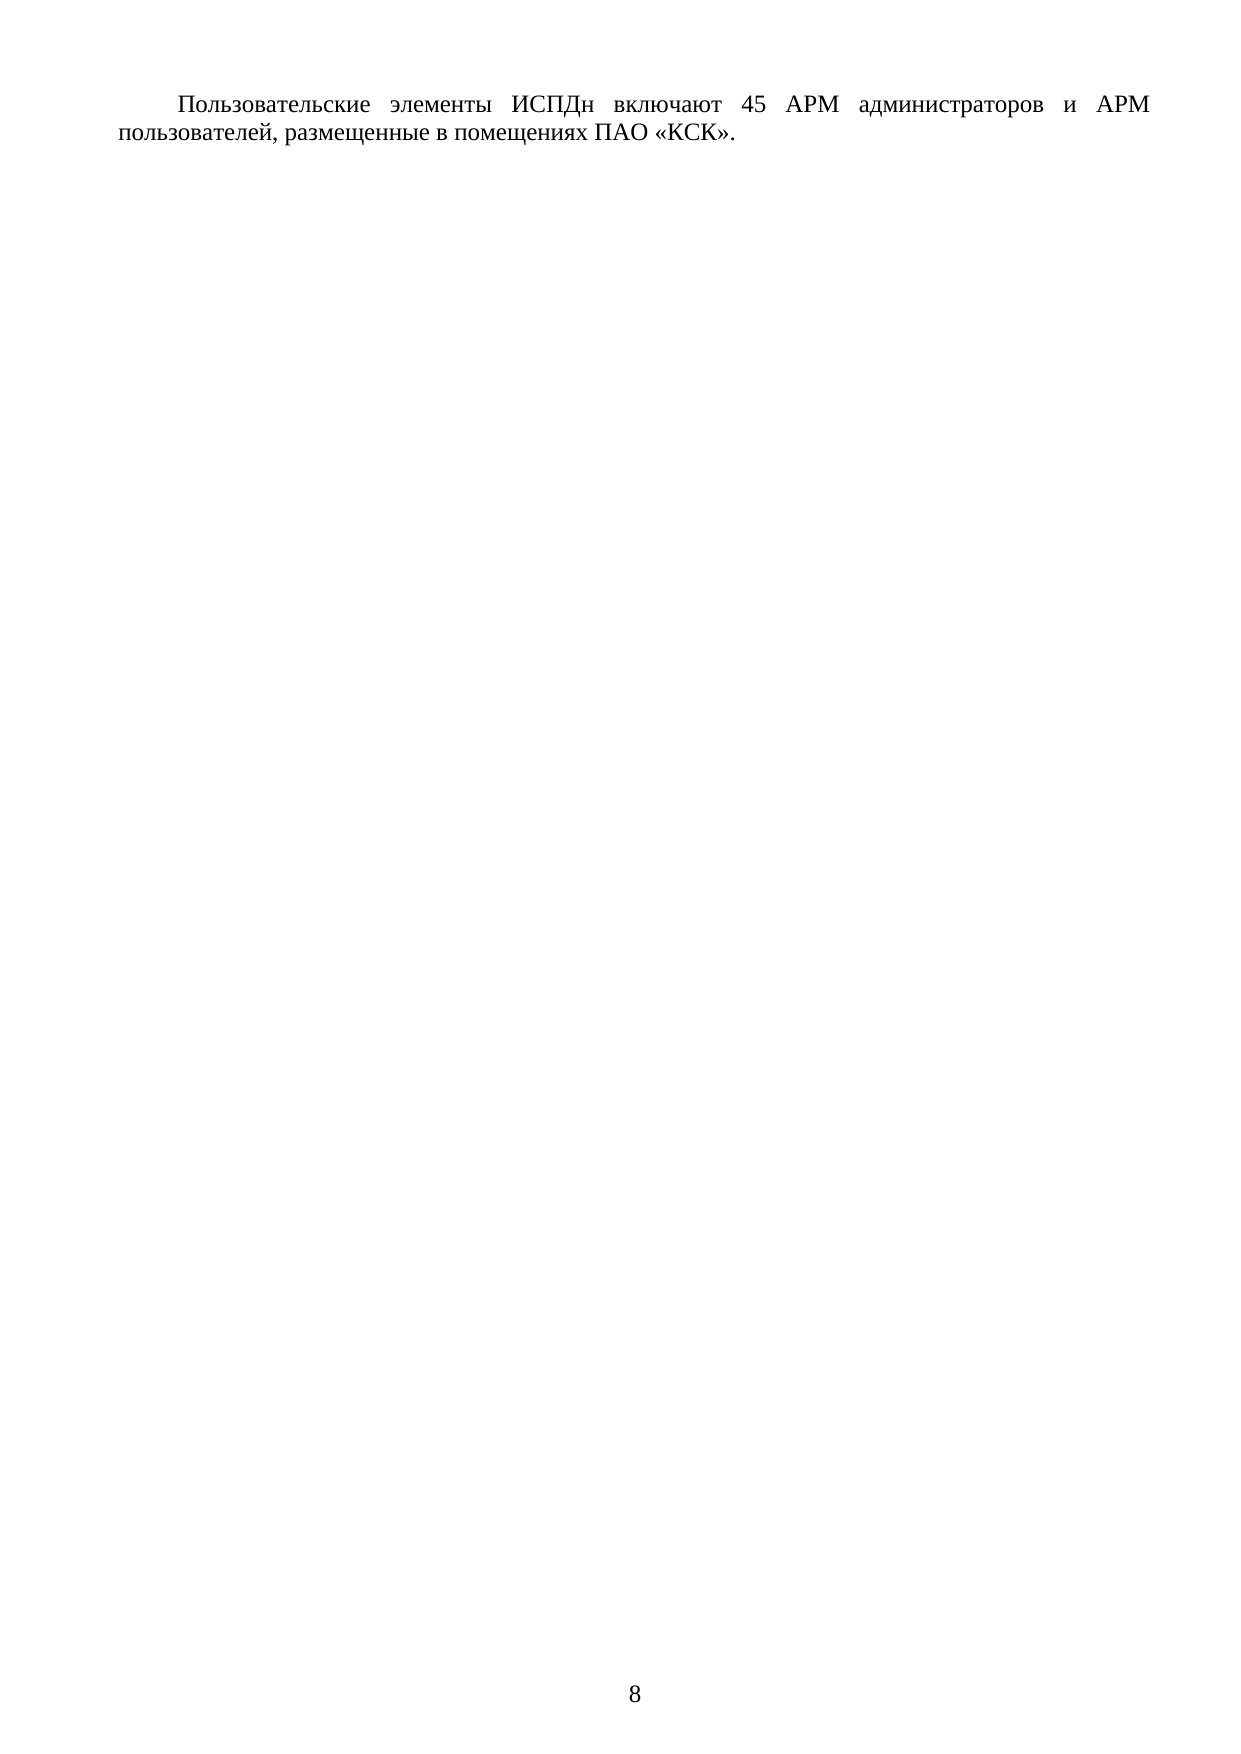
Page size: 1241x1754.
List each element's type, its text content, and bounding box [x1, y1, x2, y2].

list Пользовательские элементы ИСПДн включают 45 АРМ администраторов и АРМ пользователей, размещенные в помещениях ПАО «КСК». [118, 89, 1152, 146]
